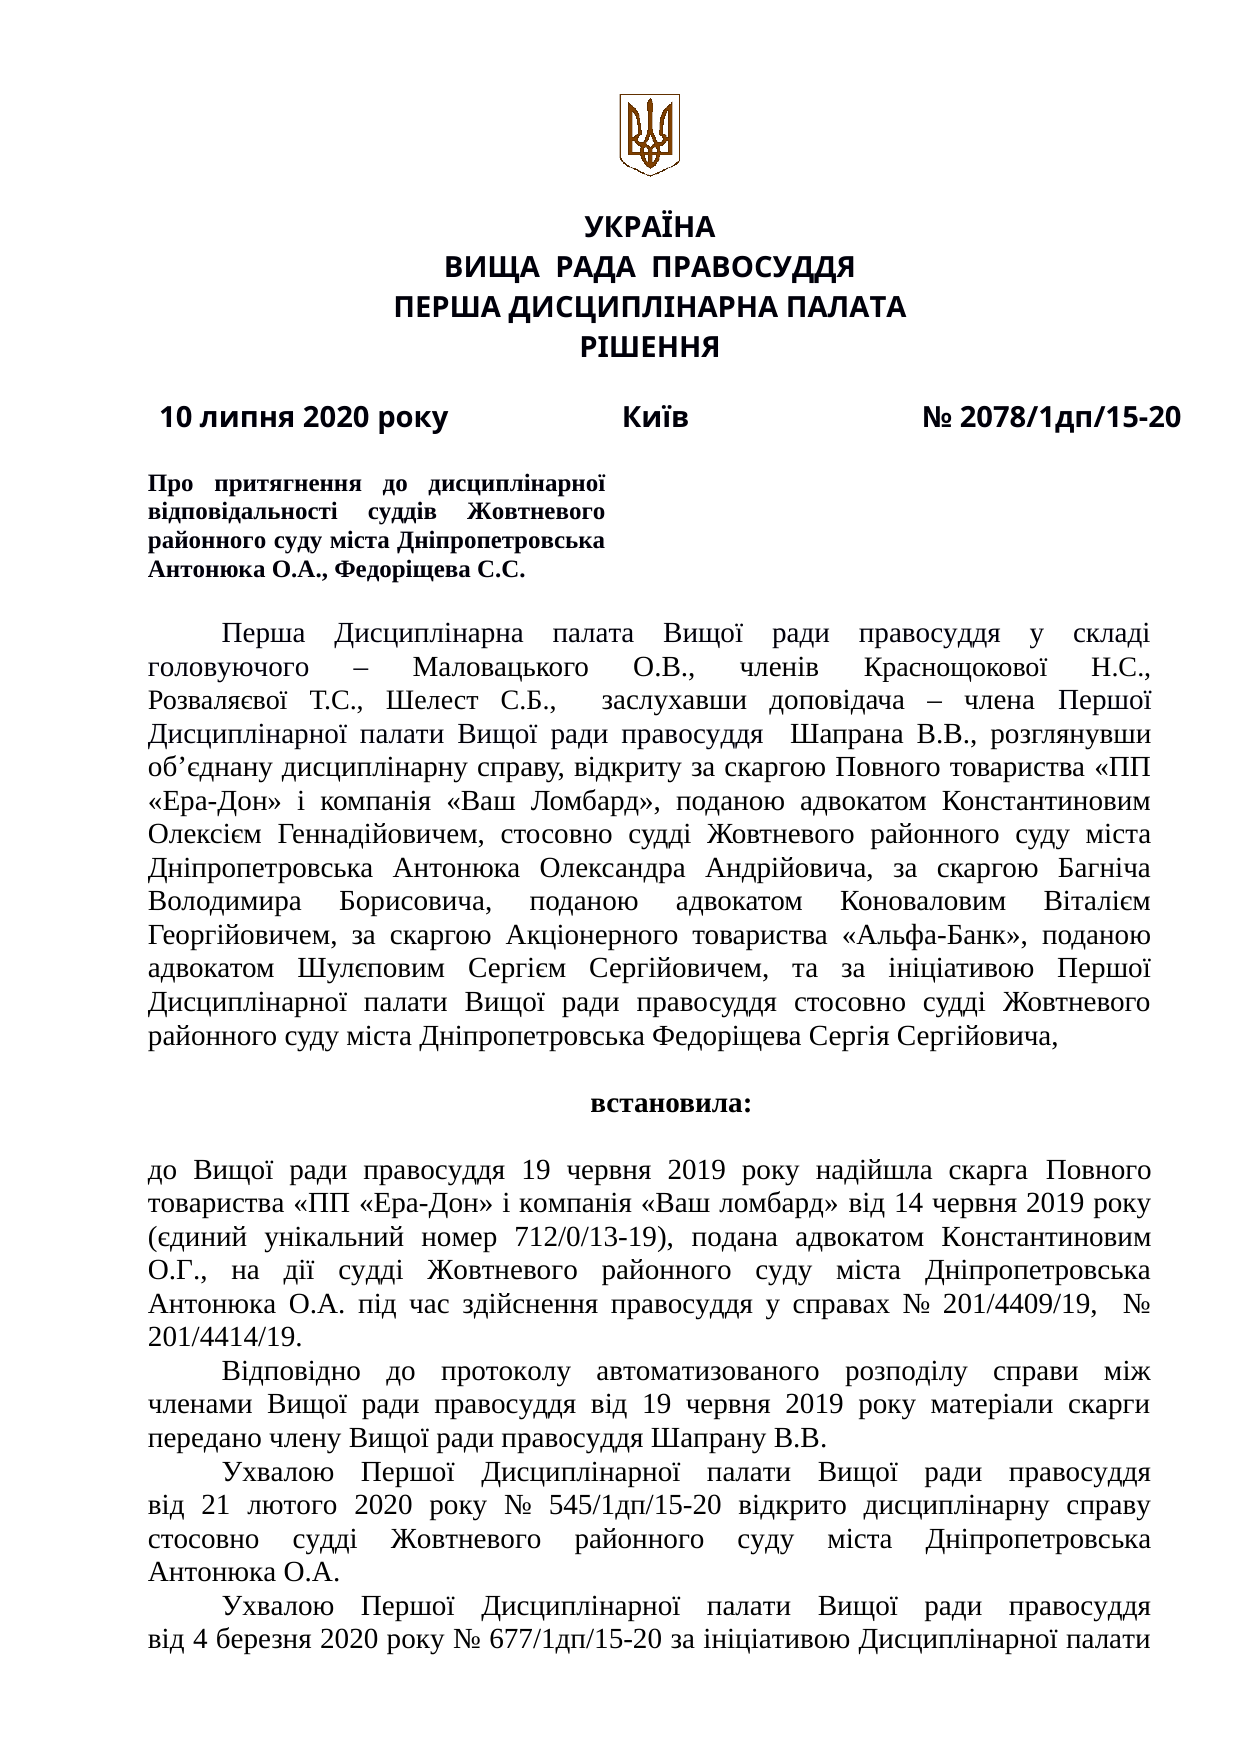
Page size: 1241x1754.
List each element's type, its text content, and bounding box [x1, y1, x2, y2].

table_header № 2078/1дп/15-20 [813, 397, 1192, 468]
text ВИЩА РАДА ПРАВОСУДДЯ [148, 246, 1152, 286]
text ПЕРША ДИСЦИПЛІНАРНА ПАЛАТА [148, 286, 1152, 326]
picture [613, 88, 686, 181]
text Відповідно до протоколу автоматизованого розподілу справи між членами Вищої ради правосуддя від 19 червня 2019 року матеріали скарги передано члену Вищої ради правосуддя Шапрану В.В. [148, 1353, 1152, 1454]
table_header Київ [499, 397, 812, 468]
text Перша Дисциплінарна палата Вищої ради правосуддя у складі головуючого – Маловацького О.В., членів Краснощокової Н.С., Розваляєвої Т.С., Шелест С.Б., заслухавши доповідача – члена Першої Дисциплінарної палати Вищої ради правосуддя Шапрана В.В., розглянувши об’єднану дисциплінарну справу, відкриту за скаргою Повного товариства «ПП «Ера-Дон» і компанія «Ваш Ломбард», поданою адвокатом Константиновим Олексієм Геннадійовичем, стосовно судді Жовтневого районного суду міста Дніпропетровська Антонюка Олександра Андрійовича, за скаргою Багніча Володимира Борисовича, поданою адвокатом Коноваловим Віталієм Георгійовичем, за скаргою Акціонерного товариства «Альфа-Банк», поданою адвокатом Шулєповим Сергієм Сергійовичем, та за ініціативою Першої Дисциплінарної палати Вищої ради правосуддя стосовно судді Жовтневого районного суду міста Дніпропетровська Федоріщева Сергія Сергійовича, [148, 615, 1152, 1051]
text Ухвалою Першої Дисциплінарної палати Вищої ради правосуддя від 21 лютого 2020 року № 545/1дп/15-20 відкрито дисциплінарну справу стосовно судді Жовтневого районного суду міста Дніпропетровська Антонюка О.А. [148, 1454, 1152, 1588]
text Про притягнення до дисциплінарної відповідальності суддів Жовтневого районного суду міста Дніпропетровська Антонюка О.А., Федоріщева С.С. [148, 468, 605, 583]
table_header 10 липня 2020 року [125, 397, 498, 468]
text УКРАЇНА [148, 207, 1152, 246]
text до Вищої ради правосуддя 19 червня 2019 року надійшла скарга Повного товариства «ПП «Ера-Дон» і компанія «Ваш ломбард» від 14 червня 2019 року (єдиний унікальний номер 712/0/13-19), подана адвокатом Константиновим О.Г., на дії судді Жовтневого районного суду міста Дніпропетровська Антонюка О.А. під час здійснення правосуддя у справах № 201/4409/19, № 201/4414/19. [148, 1152, 1152, 1353]
text встановила: [516, 1085, 1152, 1118]
text РІШЕННЯ [148, 326, 1152, 366]
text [148, 1588, 1152, 1655]
